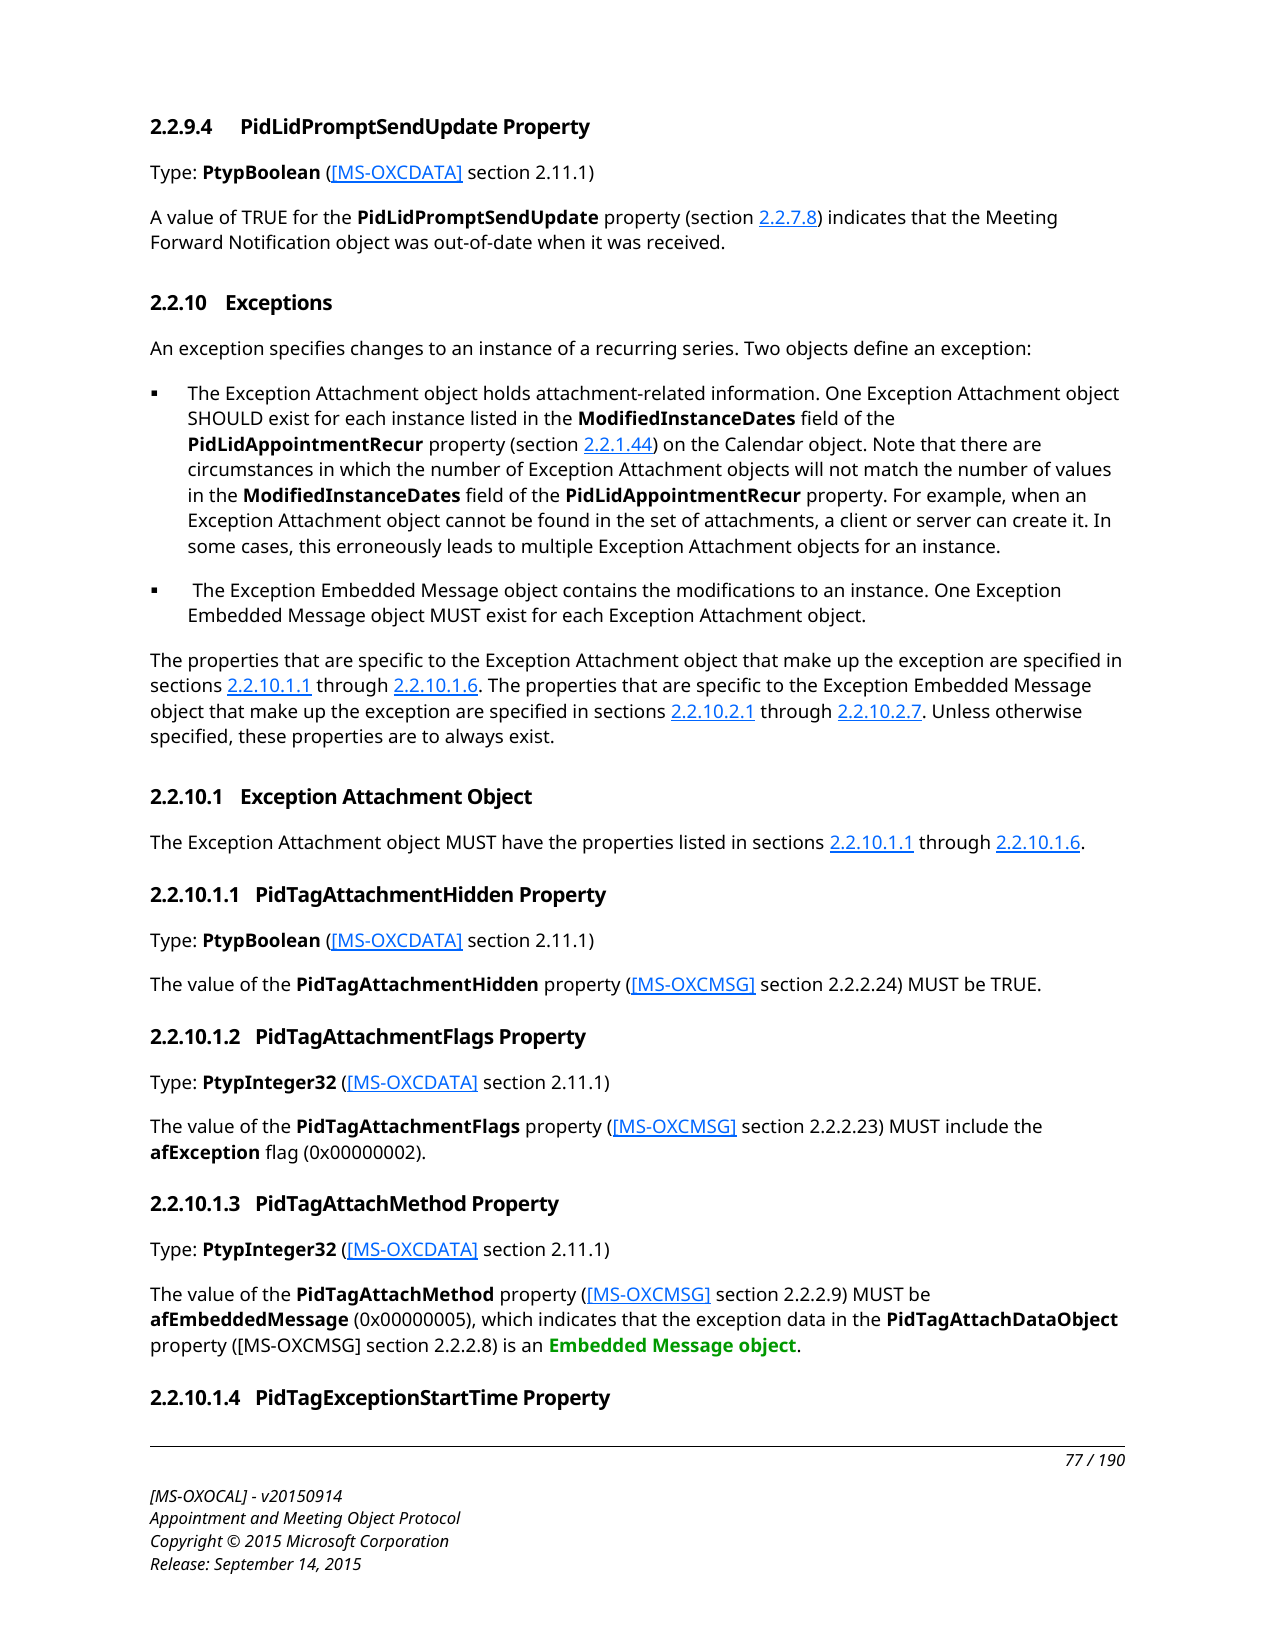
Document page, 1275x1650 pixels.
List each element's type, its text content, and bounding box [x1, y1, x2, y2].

text A value of TRUE for the PidLidPromptSendUpdate property (section 2.2.7.8) indicates that the Meeting Forward Notification object was out-of-date when it was received. [150, 204, 1125, 255]
text The value of the PidTagAttachMethod property ([MS-OXCMSG] section 2.2.2.9) MUST be afEmbeddedMessage (0x00000005), which indicates that the exception data in the PidTagAttachDataObject property ([MS-OXCMSG] section 2.2.2.8) is an Embedded Message object. [150, 1281, 1125, 1358]
text The Exception Attachment object MUST have the properties listed in sections 2.2.10.1.1 through 2.2.10.1.6. [150, 829, 1125, 855]
text Type: PtypInteger32 ([MS-OXCDATA] section 2.11.1) [150, 1237, 1125, 1262]
text Type: PtypBoolean ([MS-OXCDATA] section 2.11.1) [150, 927, 1125, 953]
text The value of the PidTagAttachmentHidden property ([MS-OXCMSG] section 2.2.2.24) MUST be TRUE. [150, 972, 1125, 997]
text The properties that are specific to the Exception Attachment object that make up the exception are specified in sections 2.2.10.1.1 through 2.2.10.1.6. The properties that are specific to the Exception Embedded Message object that make up the exception are specified in sections 2.2.10.2.1 through 2.2.10.2.7. Unless otherwise specified, these properties are to always exist. [150, 647, 1125, 749]
subtitle PidTagExceptionStartTime Property [150, 1383, 1125, 1411]
text Type: PtypBoolean ([MS-OXCDATA] section 2.11.1) [150, 160, 1125, 185]
subtitle Exceptions [150, 288, 1125, 317]
text An exception specifies changes to an instance of a recurring series. Two objects define an exception: [150, 336, 1125, 361]
subtitle PidTagAttachmentHidden Property [150, 880, 1125, 908]
subtitle Exception Attachment Object [150, 782, 1125, 811]
subtitle PidTagAttachMethod Property [150, 1189, 1125, 1218]
list The Exception Embedded Message object contains the modifications to an instance. One Exception Embedded Message object MUST exist for each Exception Attachment object. [150, 577, 1125, 628]
subtitle PidLidPromptSendUpdate Property [150, 112, 1125, 141]
list The Exception Attachment object holds attachment-related information. One Exception Attachment object SHOULD exist for each instance listed in the ModifiedInstanceDates field of the PidLidAppointmentRecur property (section 2.2.1.44) on the Calendar object. Note that there are circumstances in which the number of Exception Attachment objects will not match the number of values in the ModifiedInstanceDates field of the PidLidAppointmentRecur property. For example, when an Exception Attachment object cannot be found in the set of attachments, a client or server can create it. In some cases, this erroneously leads to multiple Exception Attachment objects for an instance. [150, 380, 1125, 558]
text The value of the PidTagAttachmentFlags property ([MS-OXCMSG] section 2.2.2.23) MUST include the afException flag (0x00000002). [150, 1113, 1125, 1164]
subtitle PidTagAttachmentFlags Property [150, 1022, 1125, 1051]
text Type: PtypInteger32 ([MS-OXCDATA] section 2.11.1) [150, 1069, 1125, 1095]
